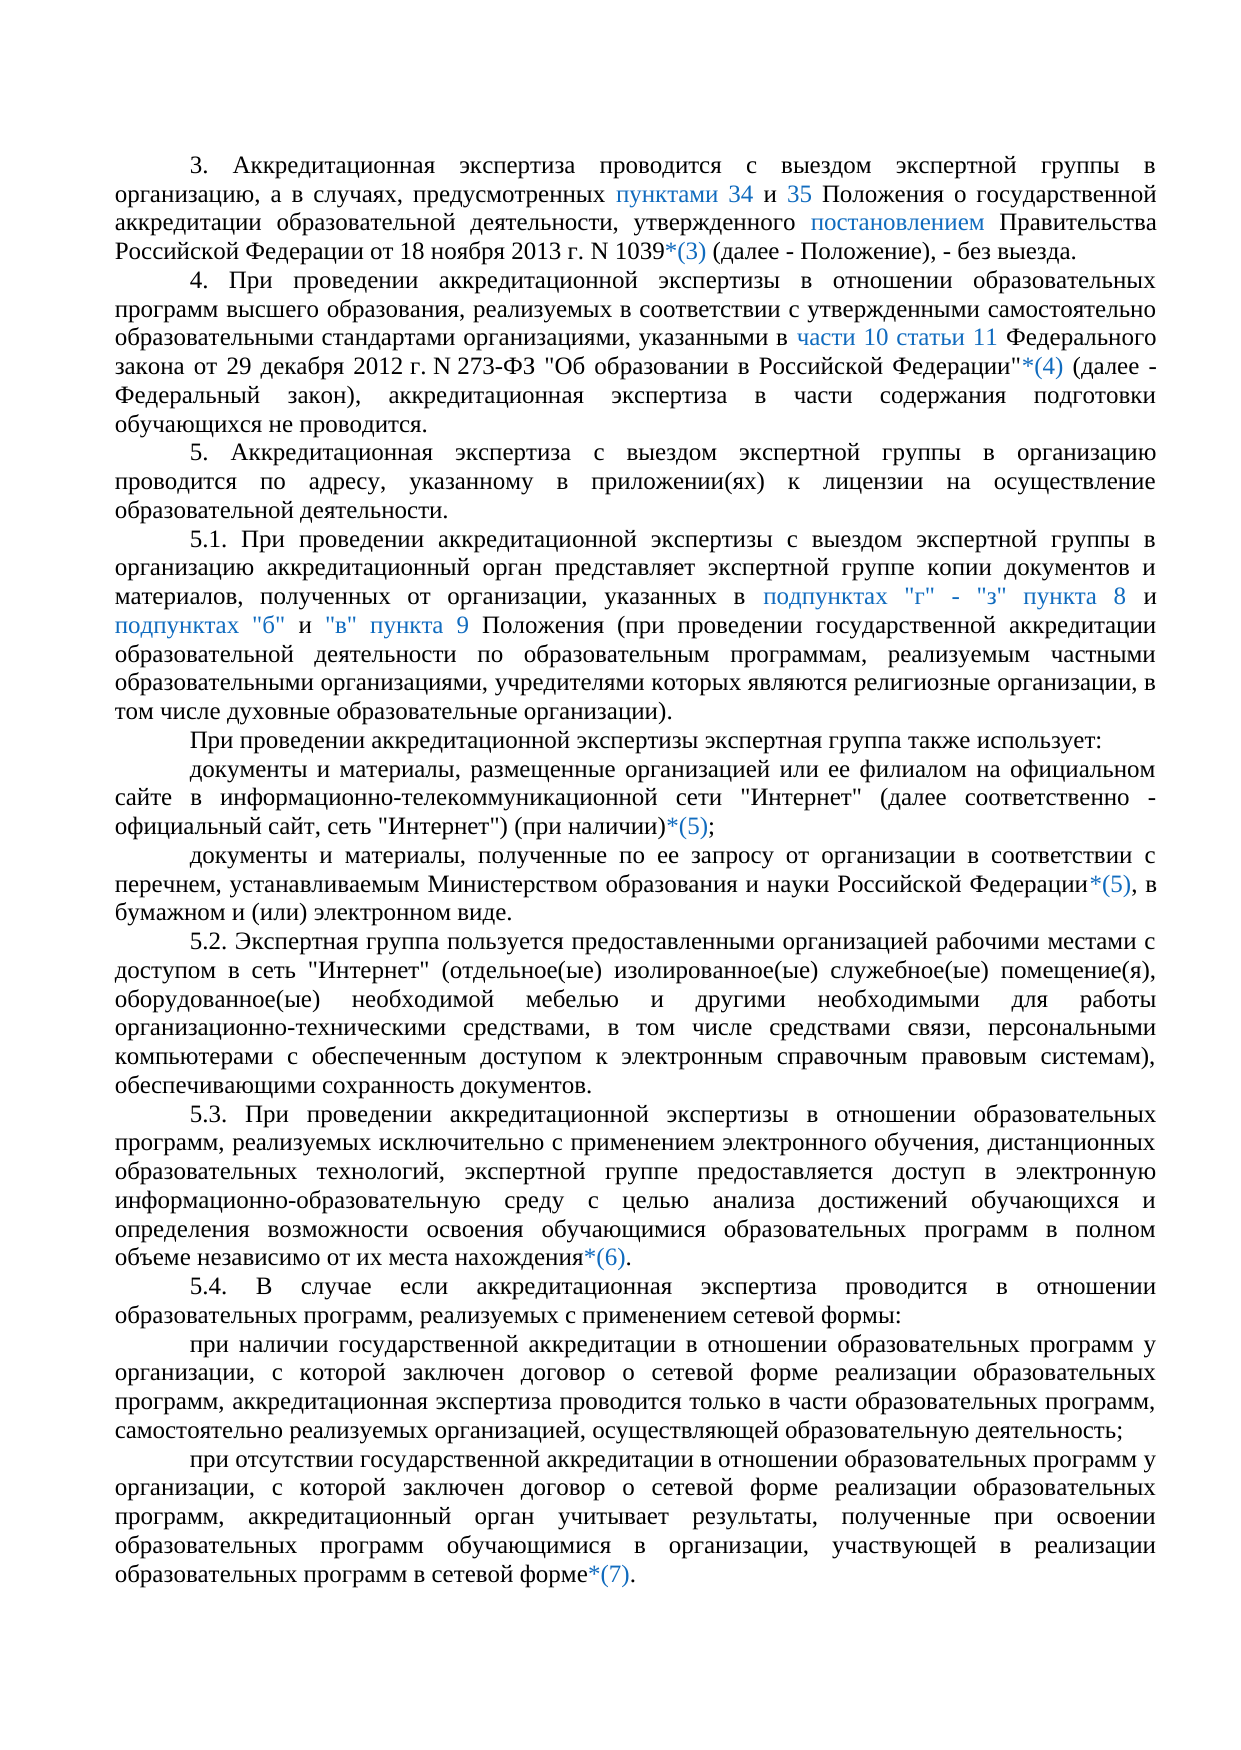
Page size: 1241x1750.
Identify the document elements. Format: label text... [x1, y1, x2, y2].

text 5.2. Экспертная группа пользуется предоставленными организацией рабочими местами с доступом в сеть "Интернет" (отдельное(ые) изолированное(ые) служебное(ые) помещение(я), оборудованное(ые) необходимой мебелью и другими необходимыми для работы организационно-техническими средствами, в том числе средствами связи, персональными компьютерами с обеспеченным доступом к электронным справочным правовым системам), обеспечивающими сохранность документов. [114, 926, 1157, 1099]
text При проведении аккредитационной экспертизы экспертная группа также использует: [114, 725, 1157, 754]
text при отсутствии государственной аккредитации в отношении образовательных программ у организации, с которой заключен договор о сетевой форме реализации образовательных программ, аккредитационный орган учитывает результаты, полученные при освоении образовательных программ обучающимися в организации, участвующей в реализации образовательных программ в сетевой форме*(7). [114, 1444, 1157, 1587]
text 4. При проведении аккредитационной экспертизы в отношении образовательных программ высшего образования, реализуемых в соответствии с утвержденными самостоятельно образовательными стандартами организациями, указанными в части 10 статьи 11 Федерального закона от 29 декабря 2012 г. N 273-ФЗ "Об образовании в Российской Федерации"*(4) (далее - Федеральный закон), аккредитационная экспертиза в части содержания подготовки обучающихся не проводится. [114, 265, 1157, 437]
text 5.4. В случае если аккредитационная экспертиза проводится в отношении образовательных программ, реализуемых с применением сетевой формы: [114, 1271, 1157, 1329]
text 5.3. При проведении аккредитационной экспертизы в отношении образовательных программ, реализуемых исключительно с применением электронного обучения, дистанционных образовательных технологий, экспертной группе предоставляется доступ в электронную информационно-образовательную среду с целью анализа достижений обучающихся и определения возможности освоения обучающимися образовательных программ в полном объеме независимо от их места нахождения*(6). [114, 1099, 1157, 1271]
text при наличии государственной аккредитации в отношении образовательных программ у организации, с которой заключен договор о сетевой форме реализации образовательных программ, аккредитационная экспертиза проводится только в части образовательных программ, самостоятельно реализуемых организацией, осуществляющей образовательную деятельность; [114, 1329, 1157, 1444]
text документы и материалы, размещенные организацией или ее филиалом на официальном сайте в информационно-телекоммуникационной сети "Интернет" (далее соответственно - официальный сайт, сеть "Интернет") (при наличии)*(5); [114, 754, 1157, 840]
text документы и материалы, полученные по ее запросу от организации в соответствии с перечнем, устанавливаемым Министерством образования и науки Российской Федерации*(5), в бумажном и (или) электронном виде. [114, 840, 1157, 926]
text 3. Аккредитационная экспертиза проводится с выездом экспертной группы в организацию, а в случаях, предусмотренных пунктами 34 и 35 Положения о государственной аккредитации образовательной деятельности, утвержденного постановлением Правительства Российской Федерации от 18 ноября 2013 г. N 1039*(3) (далее - Положение), - без выезда. [114, 150, 1157, 265]
text 5.1. При проведении аккредитационной экспертизы с выездом экспертной группы в организацию аккредитационный орган представляет экспертной группе копии документов и материалов, полученных от организации, указанных в подпунктах "г" - "з" пункта 8 и подпунктах "б" и "в" пункта 9 Положения (при проведении государственной аккредитации образовательной деятельности по образовательным программам, реализуемым частными образовательными организациями, учредителями которых являются религиозные организации, в том числе духовные образовательные организации). [114, 524, 1157, 725]
text 5. Аккредитационная экспертиза с выездом экспертной группы в организацию проводится по адресу, указанному в приложении(ях) к лицензии на осуществление образовательной деятельности. [114, 437, 1157, 524]
